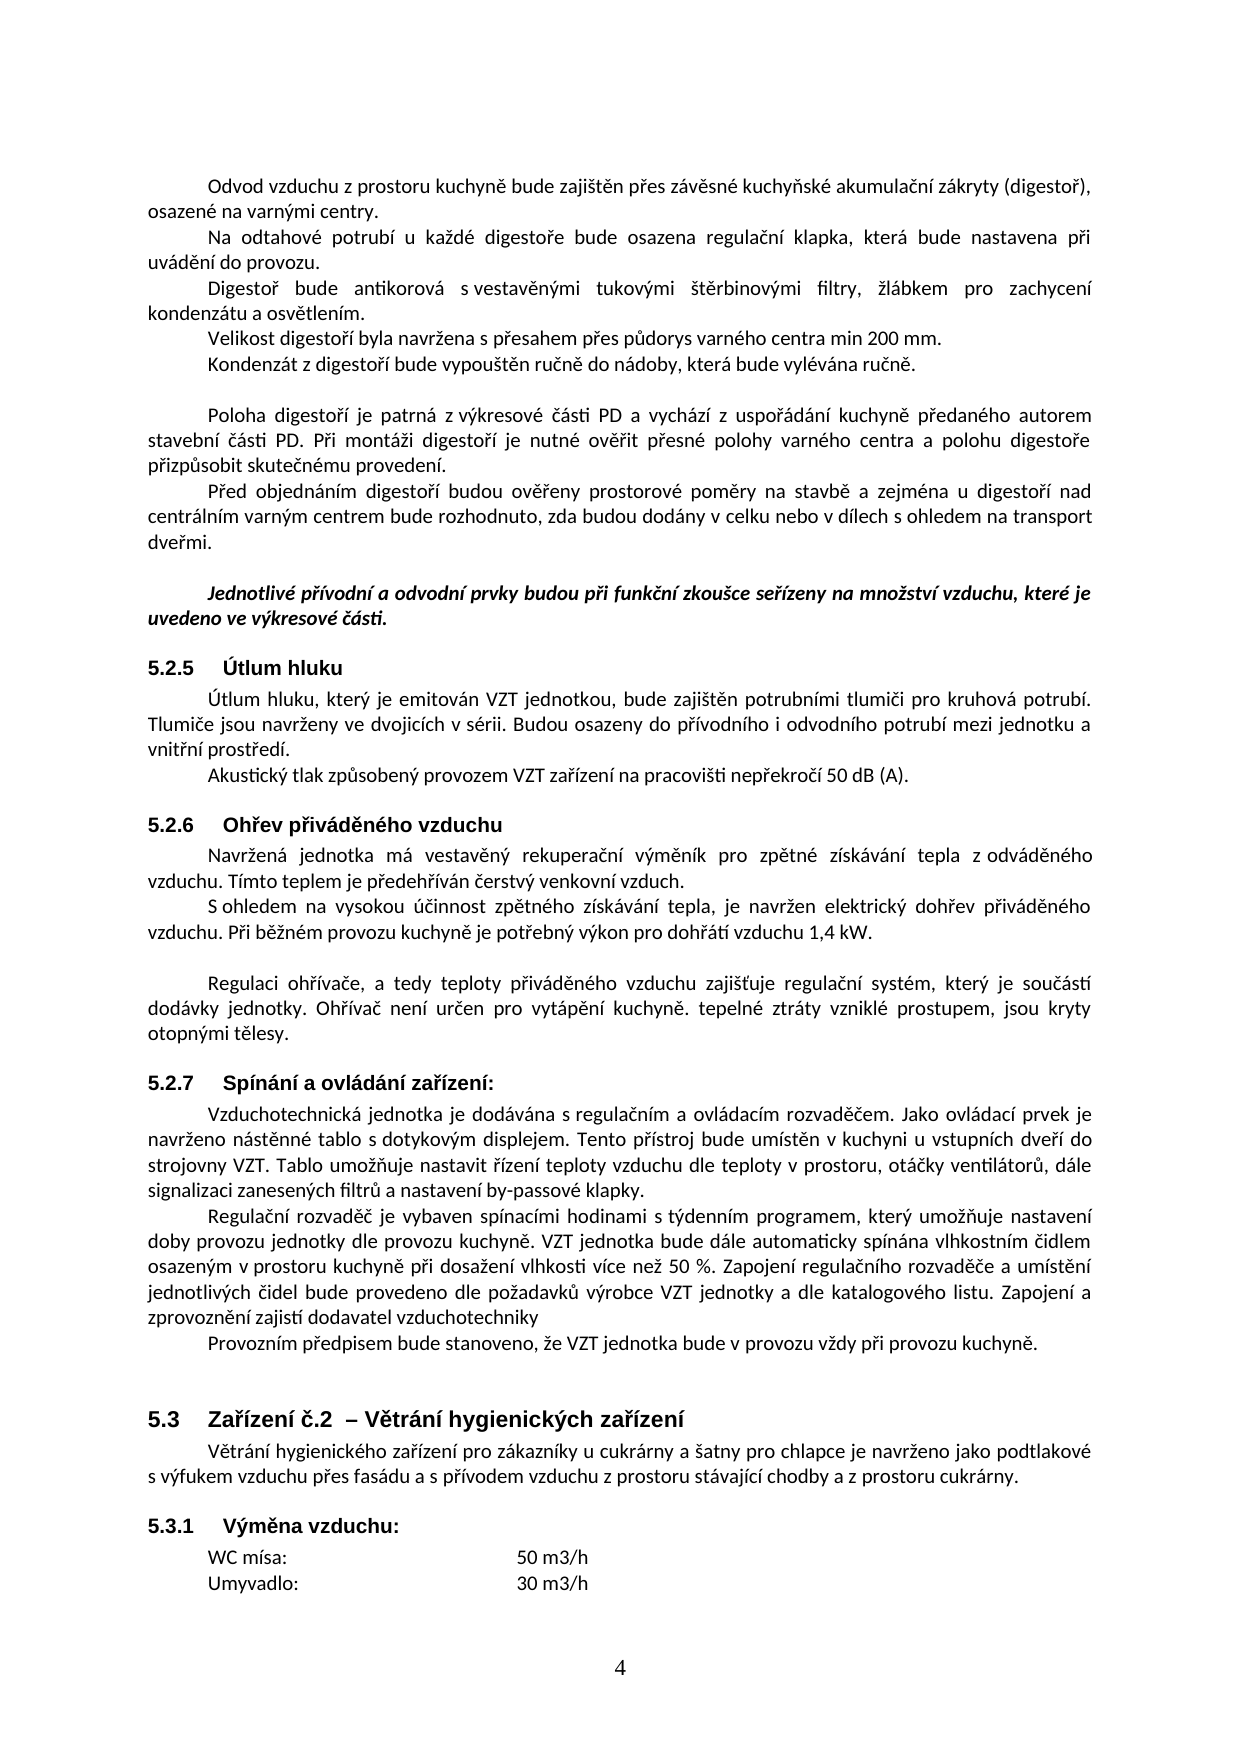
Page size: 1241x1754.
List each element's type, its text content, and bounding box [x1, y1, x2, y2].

text Větrání hygienického zařízení pro zákazníky u cukrárny a šatny pro chlapce je navrženo jako podtlakové s výfukem vzduchu přes fasádu a s přívodem vzduchu z prostoru stávající chodby a z prostoru cukrárny. [148, 1438, 1093, 1489]
text Na odtahové potrubí u každé digestoře bude osazena regulační klapka, která bude nastavena při uvádění do provozu. [148, 224, 1093, 275]
text Jednotlivé přívodní a odvodní prvky budou při funkční zkoušce seřízeny na množství vzduchu, které je uvedeno ve výkresové části. [148, 580, 1093, 631]
text Před objednáním digestoří budou ověřeny prostorové poměry na stavbě a zejména u digestoří nad centrálním varným centrem bude rozhodnuto, zda budou dodány v celku nebo v dílech s ohledem na transport dveřmi. [148, 478, 1093, 554]
text Regulační rozvaděč je vybaven spínacími hodinami s týdenním programem, který umožňuje nastavení doby provozu jednotky dle provozu kuchyně. VZT jednotka bude dále automaticky spínána vlhkostním čidlem osazeným v prostoru kuchyně při dosažení vlhkosti více než 50 %. Zapojení regulačního rozvaděče a umístění jednotlivých čidel bude provedeno dle požadavků výrobce VZT jednotky a dle katalogového listu. Zapojení a zprovoznění zajistí dodavatel vzduchotechniky [148, 1203, 1093, 1330]
text Útlum hluku, který je emitován VZT jednotkou, bude zajištěn potrubními tlumiči pro kruhová potrubí. Tlumiče jsou navrženy ve dvojicích v sérii. Budou osazeny do přívodního i odvodního potrubí mezi jednotku a vnitřní prostředí. [148, 686, 1093, 762]
text S ohledem na vysokou účinnost zpětného získávání tepla, je navržen elektrický dohřev přiváděného vzduchu. Při běžném provozu kuchyně je potřebný výkon pro dohřátí vzduchu 1,4 kW. [148, 893, 1093, 944]
text Vzduchotechnická jednotka je dodávána s regulačním a ovládacím rozvaděčem. Jako ovládací prvek je navrženo nástěnné tablo s dotykovým displejem. Tento přístroj bude umístěn v kuchyni u vstupních dveří do strojovny VZT. Tablo umožňuje nastavit řízení teploty vzduchu dle teploty v prostoru, otáčky ventilátorů, dále signalizaci zanesených filtrů a nastavení by-passové klapky. [148, 1101, 1093, 1203]
subtitle Zařízení č.2 – Větrání hygienických zařízení [148, 1406, 1093, 1432]
text Regulaci ohřívače, a tedy teploty přiváděného vzduchu zajišťuje regulační systém, který je součástí dodávky jednotky. Ohřívač není určen pro vytápění kuchyně. tepelné ztráty vzniklé prostupem, jsou kryty otopnými tělesy. [148, 970, 1093, 1046]
text Kondenzát z digestoří bude vypouštěn ručně do nádoby, která bude vylévána ručně. [148, 351, 1093, 376]
subtitle Výměna vzduchu: [148, 1514, 1093, 1538]
text Poloha digestoří je patrná z výkresové části PD a vychází z uspořádání kuchyně předaného autorem stavební části PD. Při montáži digestoří je nutné ověřit přesné polohy varného centra a polohu digestoře přizpůsobit skutečnému provedení. [148, 402, 1093, 478]
text Umyvadlo: 30 m3/h [148, 1570, 1093, 1595]
subtitle Spínání a ovládání zařízení: [148, 1071, 1093, 1095]
text Akustický tlak způsobený provozem VZT zařízení na pracovišti nepřekročí 50 dB (A). [148, 762, 1093, 787]
text Digestoř bude antikorová s vestavěnými tukovými štěrbinovými filtry, žlábkem pro zachycení kondenzátu a osvětlením. [148, 275, 1093, 326]
text WC mísa: 50 m3/h [148, 1544, 1093, 1570]
text Velikost digestoří byla navržena s přesahem přes půdorys varného centra min 200 mm. [148, 326, 1093, 351]
subtitle Ohřev přiváděného vzduchu [148, 812, 1093, 836]
subtitle Útlum hluku [148, 656, 1093, 679]
text Navržená jednotka má vestavěný rekuperační výměník pro zpětné získávání tepla z odváděného vzduchu. Tímto teplem je předehříván čerstvý venkovní vzduch. [148, 843, 1093, 893]
text Provozním předpisem bude stanoveno, že VZT jednotka bude v provozu vždy při provozu kuchyně. [148, 1330, 1093, 1355]
text Odvod vzduchu z prostoru kuchyně bude zajištěn přes závěsné kuchyňské akumulační zákryty (digestoř), osazené na varnými centry. [148, 173, 1093, 224]
